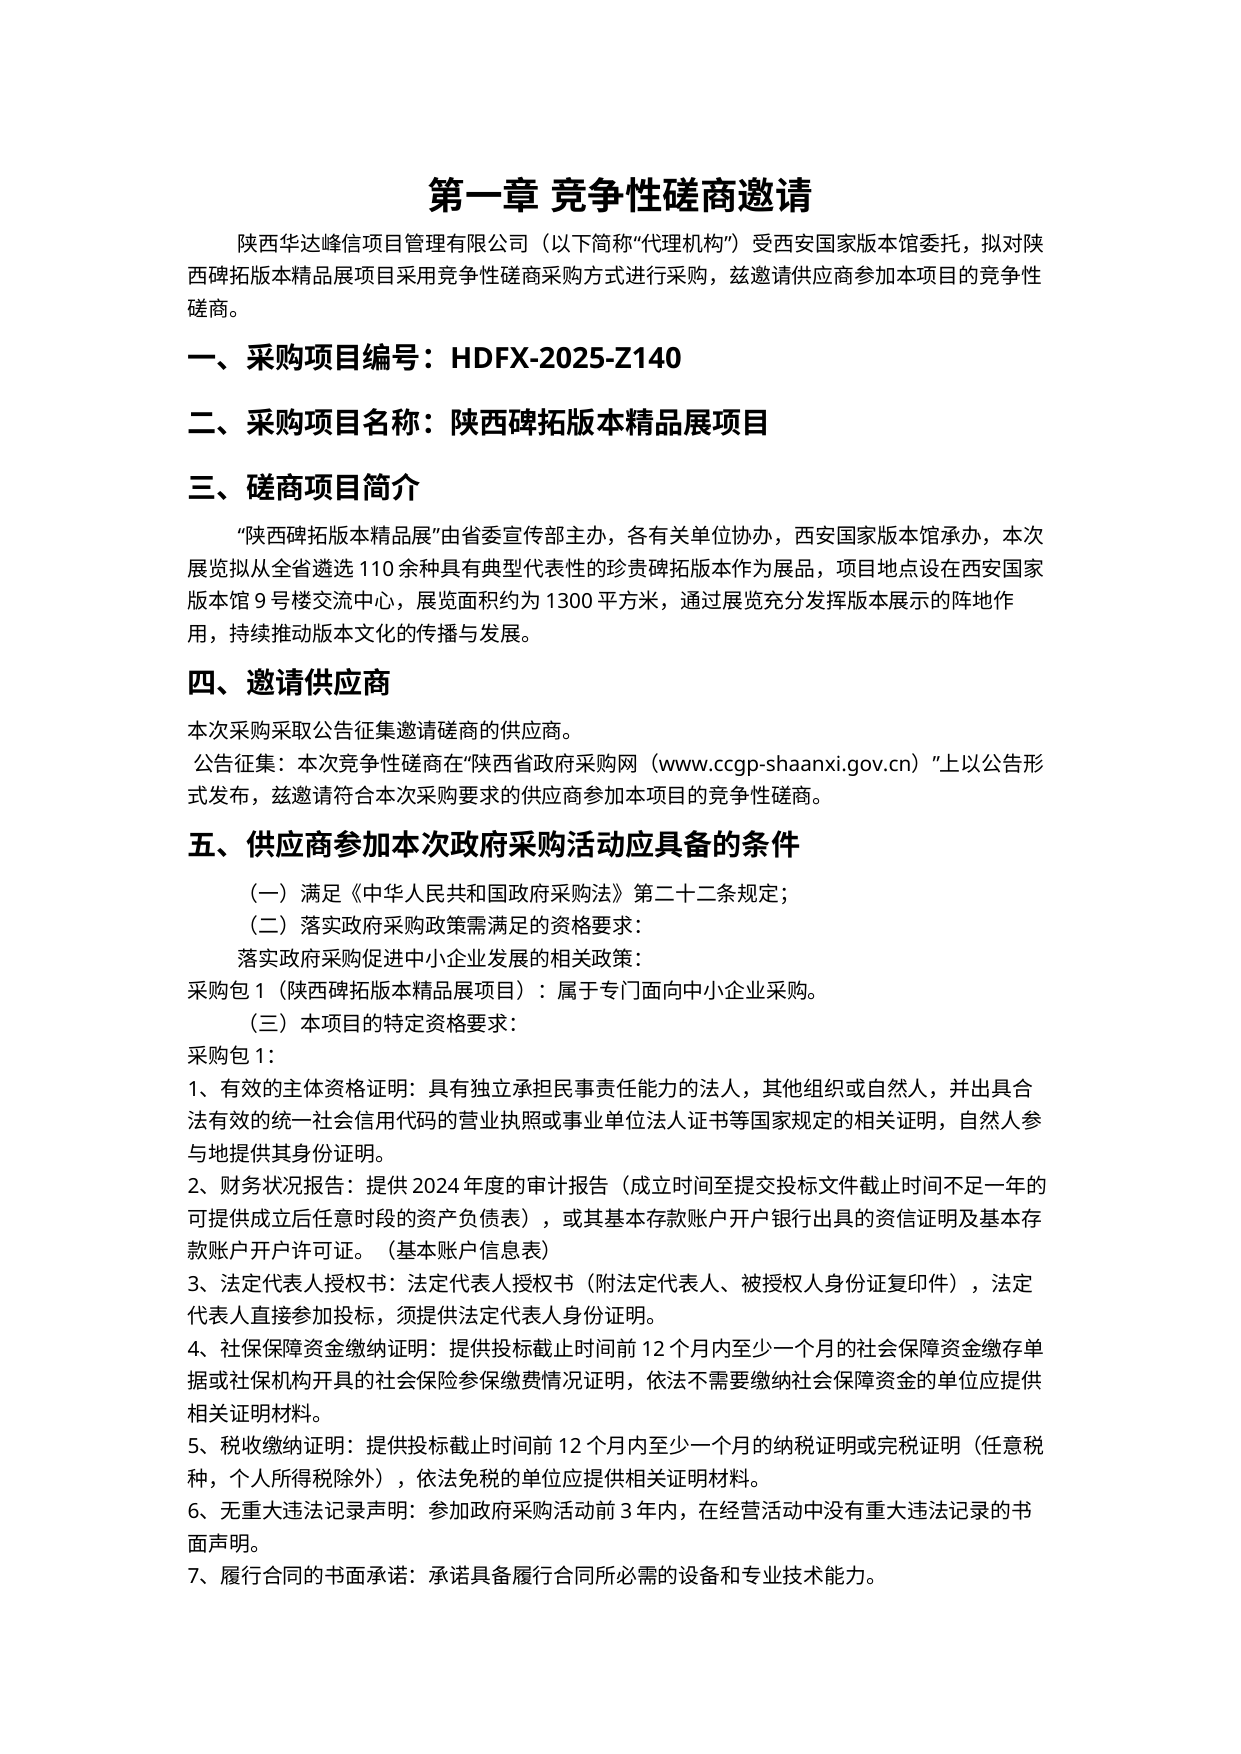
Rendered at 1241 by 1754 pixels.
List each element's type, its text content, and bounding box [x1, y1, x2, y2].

text 2、财务状况报告：提供2024年度的审计报告（成立时间至提交投标文件截止时间不足一年的可提供成立后任意时段的资产负债表），或其基本存款账户开户银行出具的资信证明及基本存款账户开户许可证。（基本账户信息表） [187, 1169, 1053, 1267]
text 3、法定代表人授权书：法定代表人授权书（附法定代表人、被授权人身份证复印件），法定代表人直接参加投标，须提供法定代表人身份证明。 [187, 1267, 1053, 1332]
text 4、社保保障资金缴纳证明：提供投标截止时间前12个月内至少一个月的社会保障资金缴存单据或社保机构开具的社会保险参保缴费情况证明，依法不需要缴纳社会保障资金的单位应提供相关证明材料。 [187, 1332, 1053, 1429]
text 采购包1（陕西碑拓版本精品展项目）：属于专门面向中小企业采购。 [187, 974, 1053, 1007]
text 7、履行合同的书面承诺：承诺具备履行合同所必需的设备和专业技术能力。 [187, 1559, 1053, 1592]
text 四、邀请供应商 [187, 649, 1053, 714]
text （一）满足《中华人民共和国政府采购法》第二十二条规定； [187, 877, 1053, 909]
text 采购包1： [187, 1039, 1053, 1072]
text 三、磋商项目简介 [187, 454, 1053, 519]
text 5、税收缴纳证明：提供投标截止时间前12个月内至少一个月的纳税证明或完税证明（任意税种，个人所得税除外），依法免税的单位应提供相关证明材料。 [187, 1429, 1053, 1494]
text 公告征集：本次竞争性磋商在“陕西省政府采购网（www.ccgp-shaanxi.gov.cn）”上以公告形式发布，兹邀请符合本次采购要求的供应商参加本项目的竞争性磋商。 [187, 747, 1053, 812]
text 陕西华达峰信项目管理有限公司（以下简称“代理机构”）受西安国家版本馆委托，拟对陕西碑拓版本精品展项目采用竞争性磋商采购方式进行采购，兹邀请供应商参加本项目的竞争性磋商。 [187, 227, 1053, 324]
text （三）本项目的特定资格要求： [187, 1007, 1053, 1039]
text 本次采购采取公告征集邀请磋商的供应商。 [187, 714, 1053, 747]
text 落实政府采购促进中小企业发展的相关政策： [187, 942, 1053, 974]
text 6、无重大违法记录声明：参加政府采购活动前3年内，在经营活动中没有重大违法记录的书面声明。 [187, 1494, 1053, 1559]
text 二、采购项目名称：陕西碑拓版本精品展项目 [187, 389, 1053, 454]
text 第一章 竞争性磋商邀请 [187, 162, 1053, 227]
text 一、采购项目编号：HDFX-2025-Z140 [187, 324, 1053, 389]
text （二）落实政府采购政策需满足的资格要求： [187, 909, 1053, 942]
text 1、有效的主体资格证明：具有独立承担民事责任能力的法人，其他组织或自然人，并出具合法有效的统一社会信用代码的营业执照或事业单位法人证书等国家规定的相关证明，自然人参与地提供其身份证明。 [187, 1072, 1053, 1169]
text 五、供应商参加本次政府采购活动应具备的条件 [187, 812, 1053, 877]
text “陕西碑拓版本精品展”由省委宣传部主办，各有关单位协办，西安国家版本馆承办，本次展览拟从全省遴选110余种具有典型代表性的珍贵碑拓版本作为展品，项目地点设在西安国家版本馆9号楼交流中心，展览面积约为1300平方米，通过展览充分发挥版本展示的阵地作用，持续推动版本文化的传播与发展。 [187, 519, 1053, 649]
